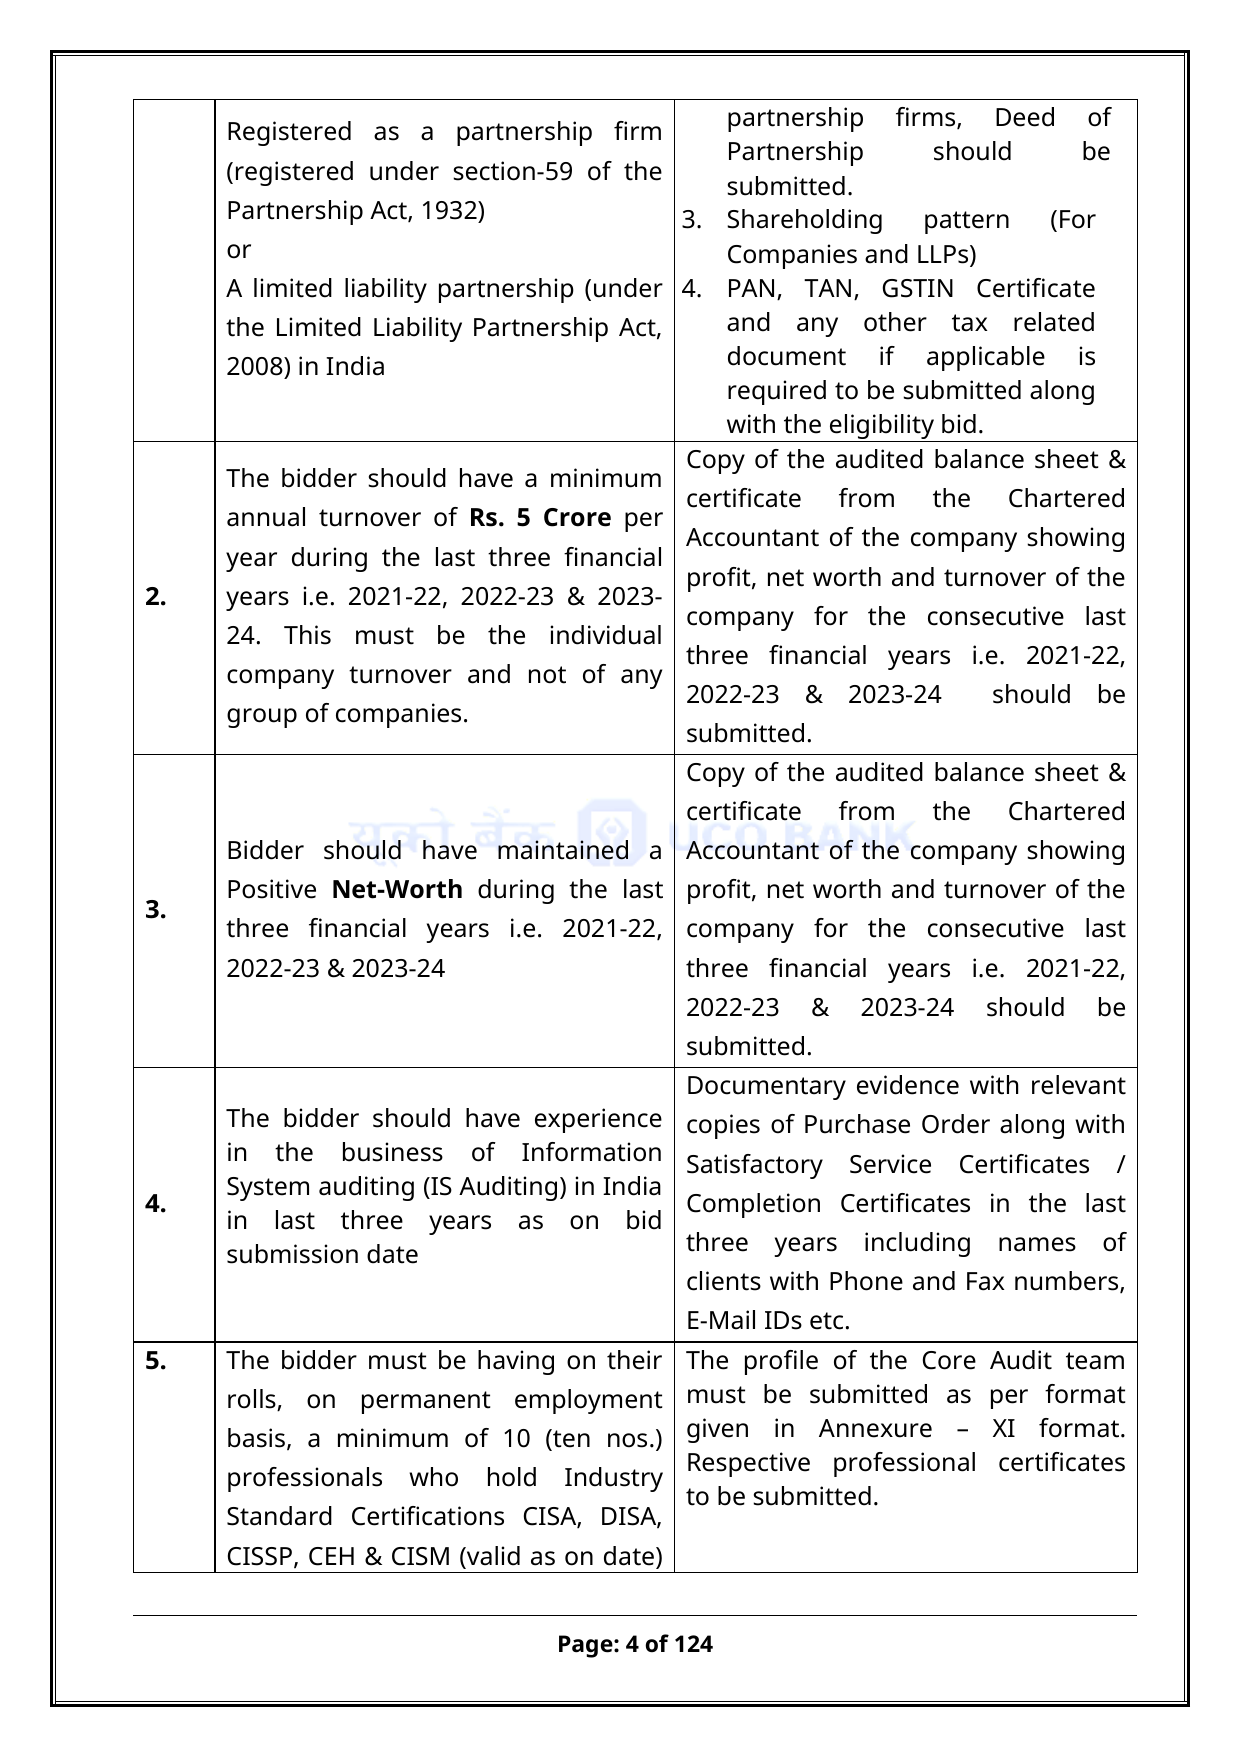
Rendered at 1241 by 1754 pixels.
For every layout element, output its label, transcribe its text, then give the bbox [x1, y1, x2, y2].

table_cell [134, 100, 214, 441]
table_cell The bidder should have a minimum annual turnover of Rs. 5 Crore per year during the last three financial years i.e. 2021-22, 2022-23 & 2023-24. This must be the individual company turnover and not of any group of companies. [216, 442, 674, 753]
table_cell 2. [134, 442, 214, 753]
table_cell Copy of the audited balance sheet & certificate from the Chartered Accountant of the company showing profit, net worth and turnover of the company for the consecutive last three financial years i.e. 2021-22, 2022-23 & 2023-24 should be submitted. [675, 755, 1137, 1067]
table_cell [216, 1343, 674, 1572]
table_cell 3. [134, 755, 214, 1067]
table_cell The bidder should have experience in the business of Information System auditing (IS Auditing) in India in last three years as on bid submission date [216, 1068, 674, 1341]
table_cell Bidder should have maintained a Positive Net-Worth during the last three financial years i.e. 2021-22, 2022-23 & 2023-24 [216, 755, 674, 1067]
table_cell Documentary evidence with relevant copies of Purchase Order along with Satisfactory Service Certificates / Completion Certificates in the last three years including names of clients with Phone and Fax numbers, E-Mail IDs etc. [675, 1068, 1137, 1341]
table_cell Copy of the audited balance sheet & certificate from the Chartered Accountant of the company showing profit, net worth and turnover of the company for the consecutive last three financial years i.e. 2021-22, 2022-23 & 2023-24 should be submitted. [675, 442, 1137, 753]
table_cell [675, 100, 1137, 441]
table_cell 5. [134, 1343, 214, 1572]
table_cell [216, 100, 674, 441]
table_cell 4. [134, 1068, 214, 1341]
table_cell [675, 1343, 1137, 1572]
